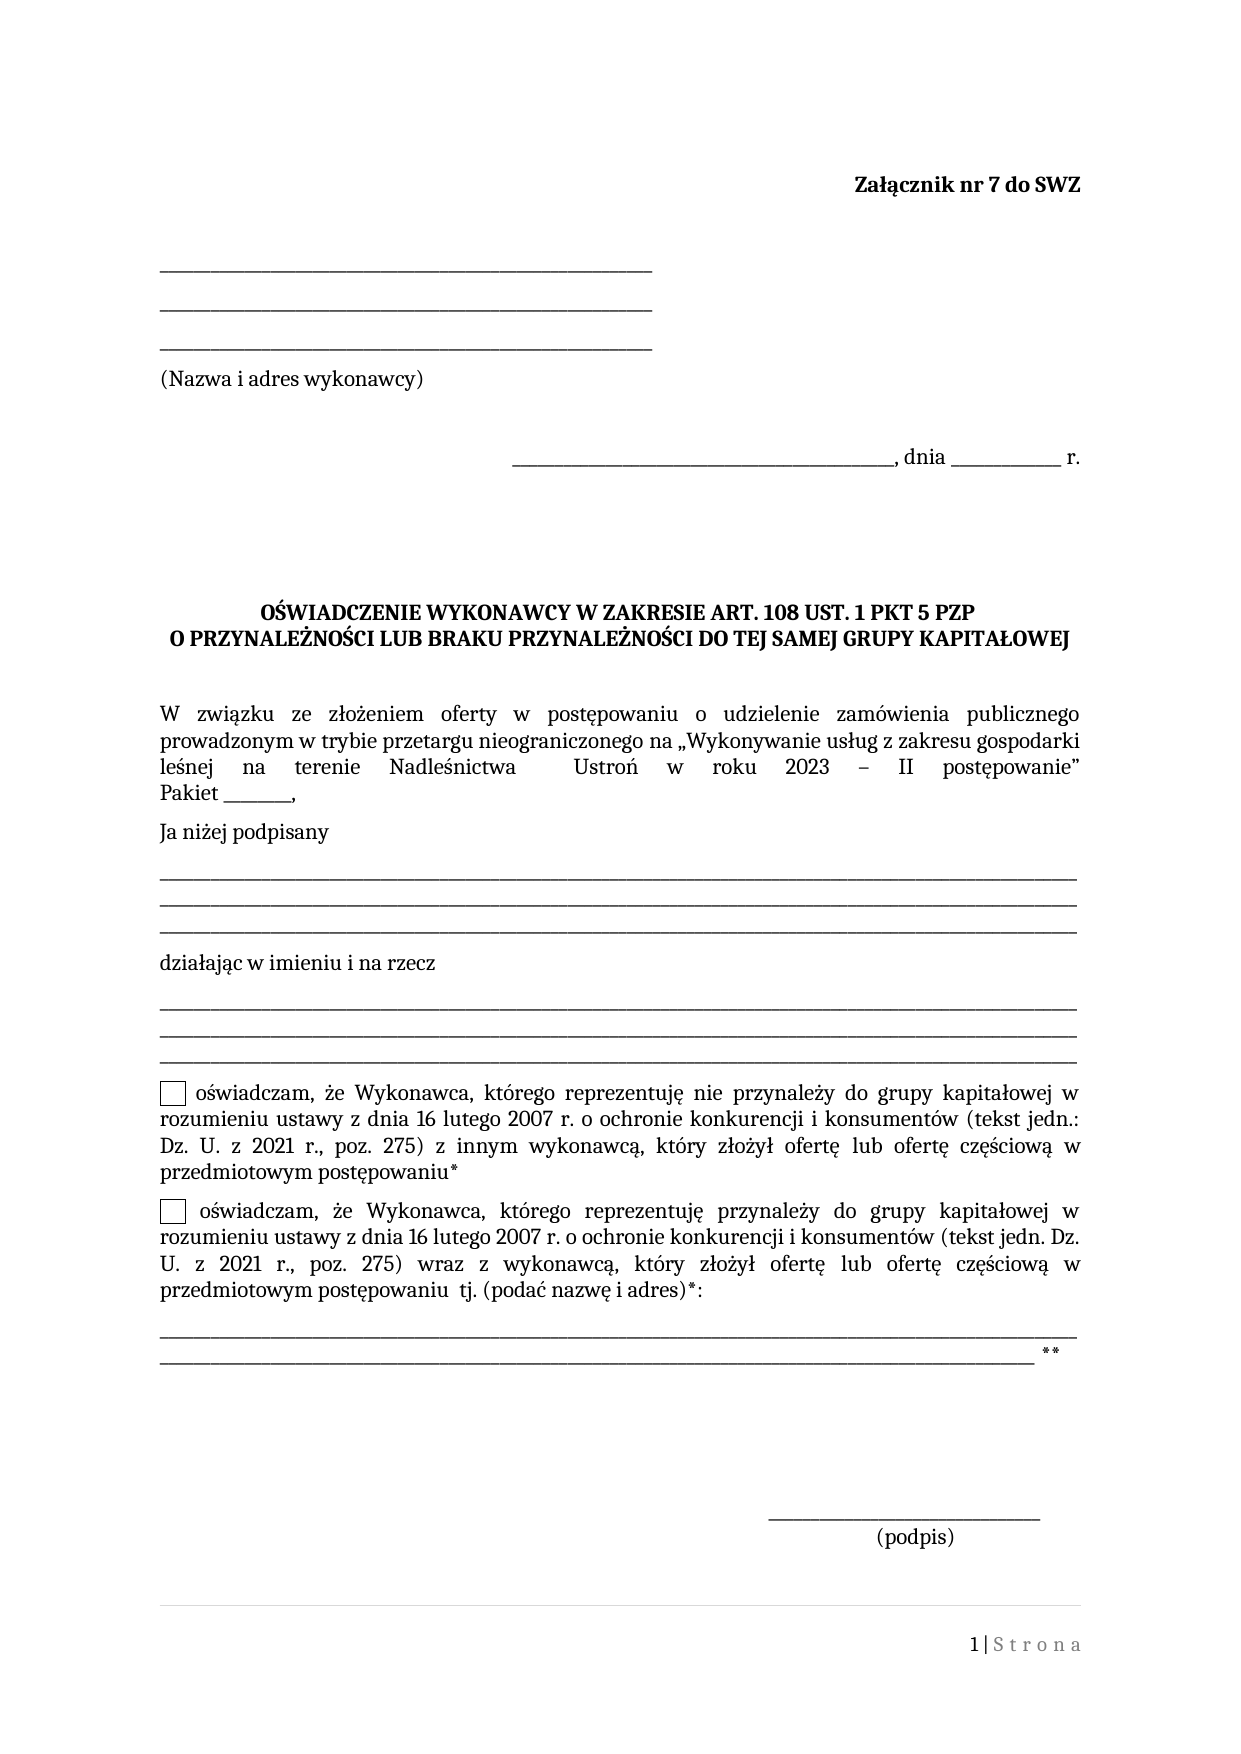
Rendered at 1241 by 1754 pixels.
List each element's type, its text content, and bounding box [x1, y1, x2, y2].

text __________________________________________________________ [159, 327, 1081, 354]
text ___________________________________________________________________________________________________________________________________________________________________________________________________________________ ** [159, 1316, 1081, 1368]
text OŚWIADCZENIE WYKONAWCY W ZAKRESIE ART. 108 UST. 1 PKT 5 PZP O PRZYNALEŻNOŚCI LUB BRAKU PRZYNALEŻNOŚCI DO TEJ SAMEJ GRUPY KAPITAŁOWEJ [159, 599, 1081, 652]
text ________________________________ (podpis) [750, 1497, 1081, 1550]
text działając w imieniu i na rzecz [159, 949, 1081, 976]
text oświadczam, że Wykonawca, którego reprezentuję nie przynależy do grupy kapitałowej w rozumieniu ustawy z dnia 16 lutego 2007 r. o ochronie konkurencji i konsumentów (tekst jedn.: Dz. U. z 2021 r., poz. 275) z innym wykonawcą, który złożył ofertę lub ofertę częściową w przedmiotowym postępowaniu* [159, 1080, 1081, 1185]
text (Nazwa i adres wykonawcy) [159, 366, 1081, 393]
text W związku ze złożeniem oferty w postępowaniu o udzielenie zamówienia publicznego prowadzonym w trybie przetargu nieograniczonego na „Wykonywanie usług z zakresu gospodarki leśnej na terenie Nadleśnictwa Ustroń w roku 2023 – II postępowanie” Pakiet ________, [159, 701, 1081, 806]
text __________________________________________________________ [159, 288, 1081, 315]
text ____________________________________________________________________________________________________________________________________________________________________________________________________________________________________________________________________________________________________________________________________ [159, 988, 1081, 1067]
text oświadczam, że Wykonawca, którego reprezentuję przynależy do grupy kapitałowej w rozumieniu ustawy z dnia 16 lutego 2007 r. o ochronie konkurencji i konsumentów (tekst jedn. Dz. U. z 2021 r., poz. 275) wraz z wykonawcą, który złożył ofertę lub ofertę częściową w przedmiotowym postępowaniu tj. (podać nazwę i adres)*: [159, 1198, 1081, 1303]
text Ja niżej podpisany [159, 819, 1081, 845]
text _____________________________________________, dnia _____________ r. [159, 444, 1081, 470]
text ____________________________________________________________________________________________________________________________________________________________________________________________________________________________________________________________________________________________________________________________________ [159, 858, 1081, 937]
text __________________________________________________________ [159, 250, 1081, 276]
text Załącznik nr 7 do SWZ [159, 172, 1081, 198]
